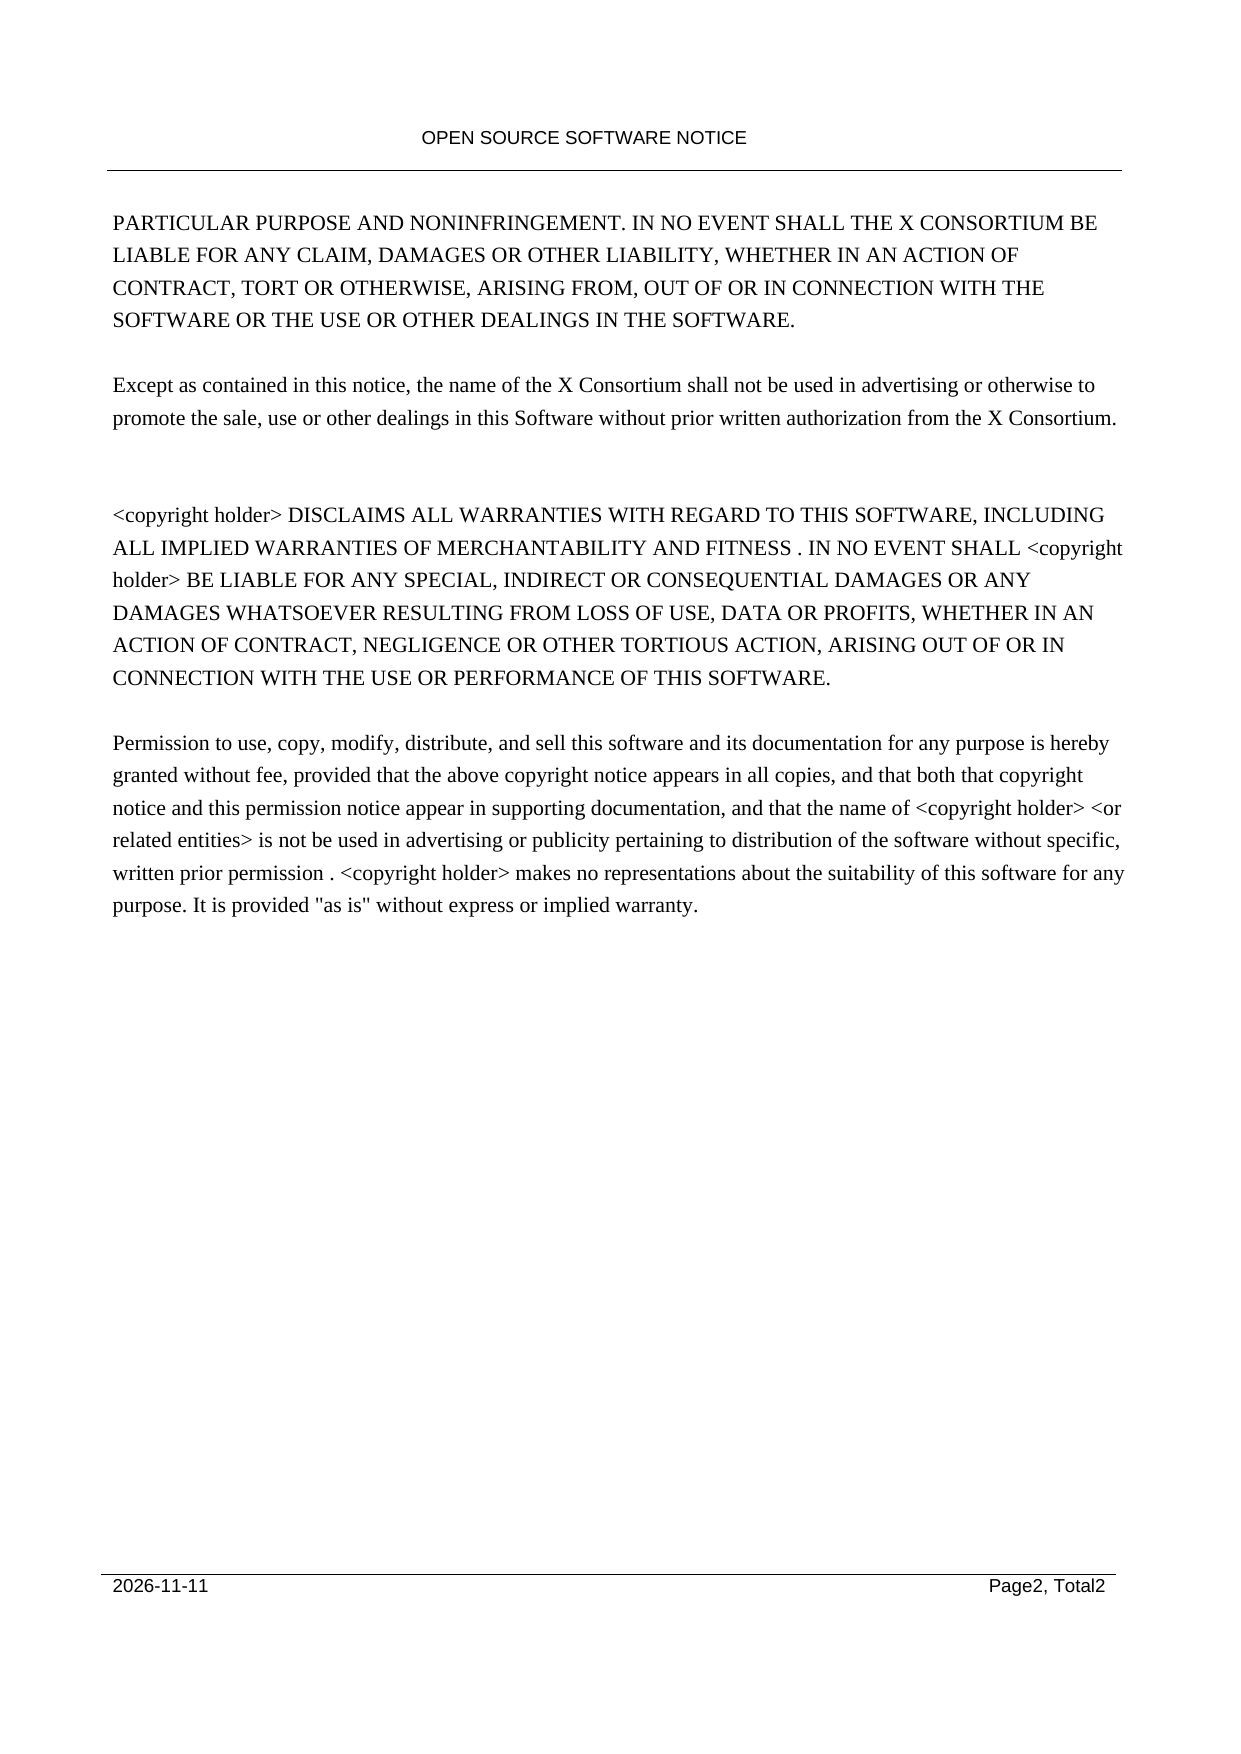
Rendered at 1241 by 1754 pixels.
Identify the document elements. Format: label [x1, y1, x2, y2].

text [112, 206, 1128, 954]
